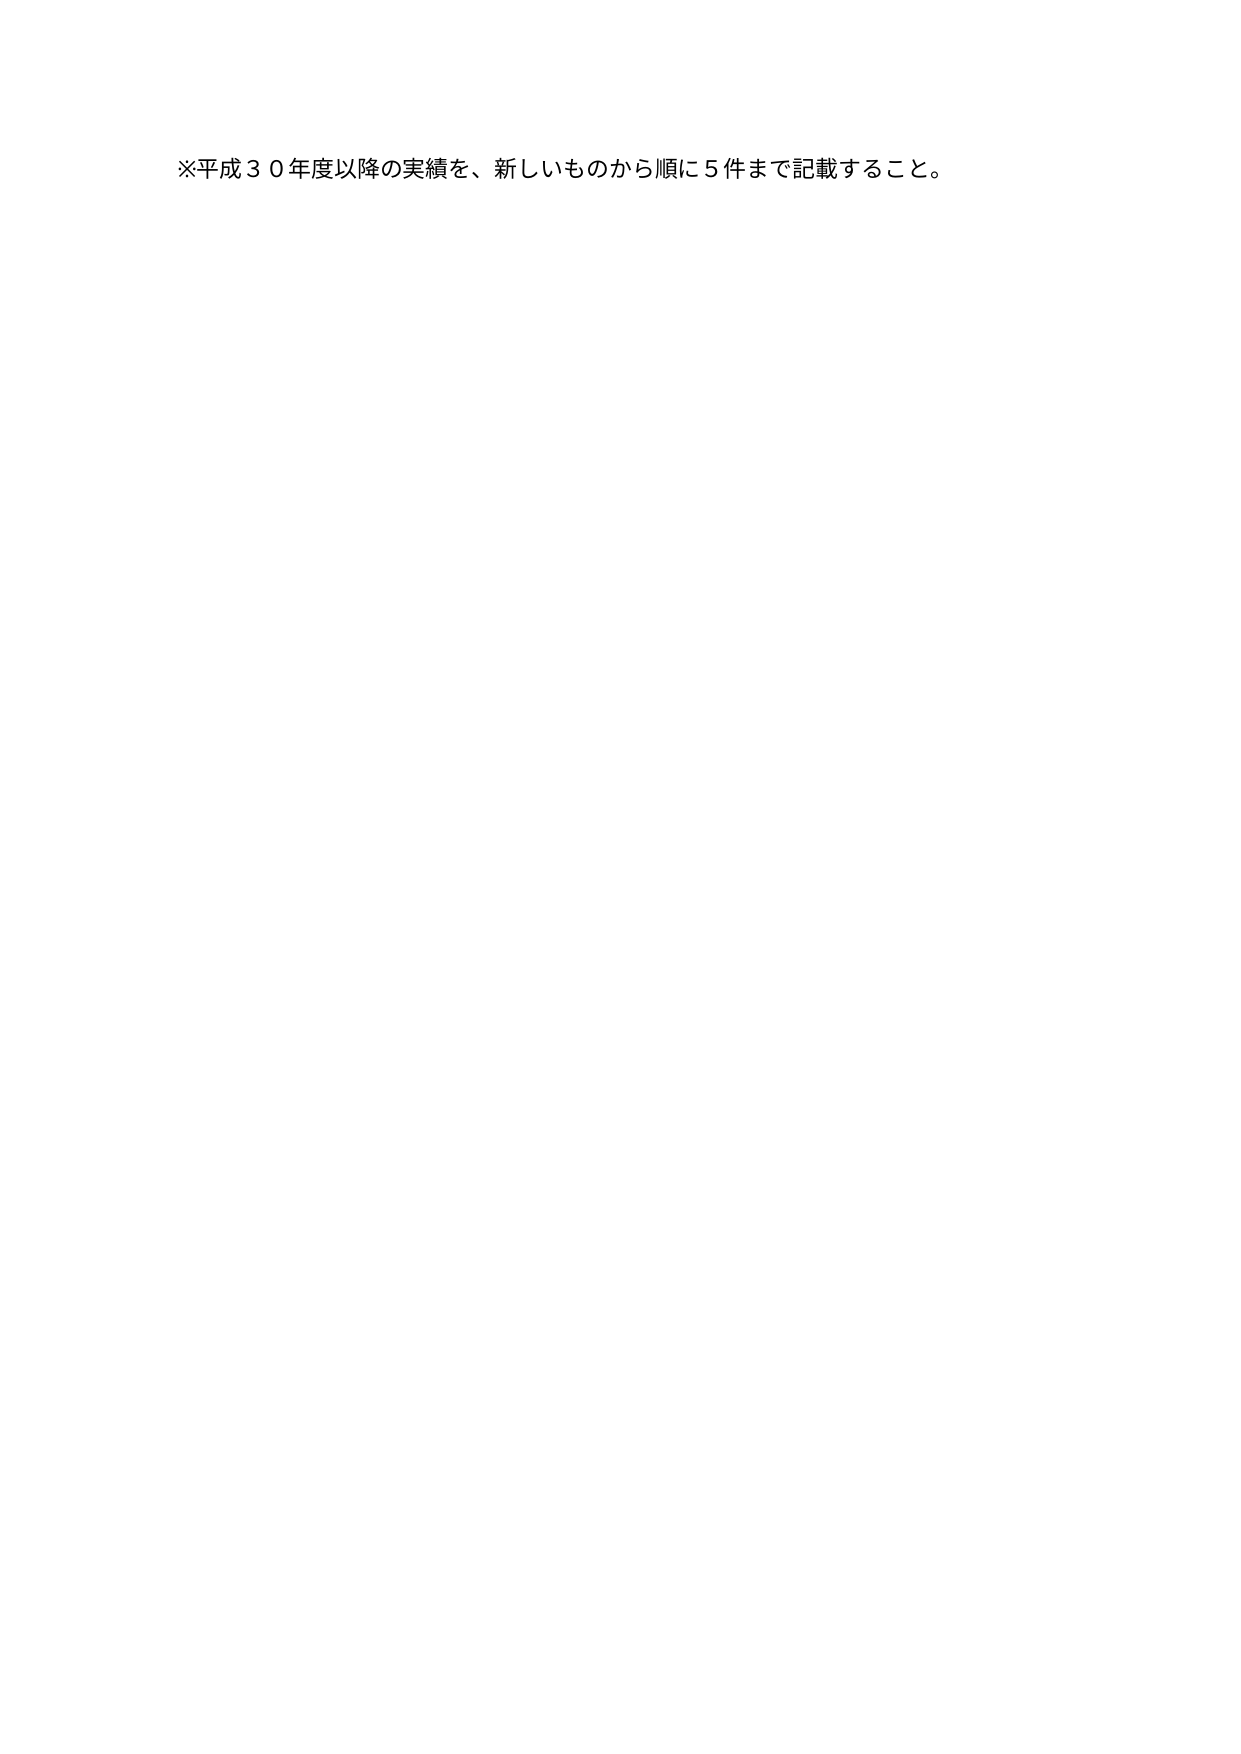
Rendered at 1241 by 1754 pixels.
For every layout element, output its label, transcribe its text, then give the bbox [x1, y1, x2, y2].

text ※平成３０年度以降の実績を、新しいものから順に５件まで記載すること。 [177, 149, 1063, 187]
